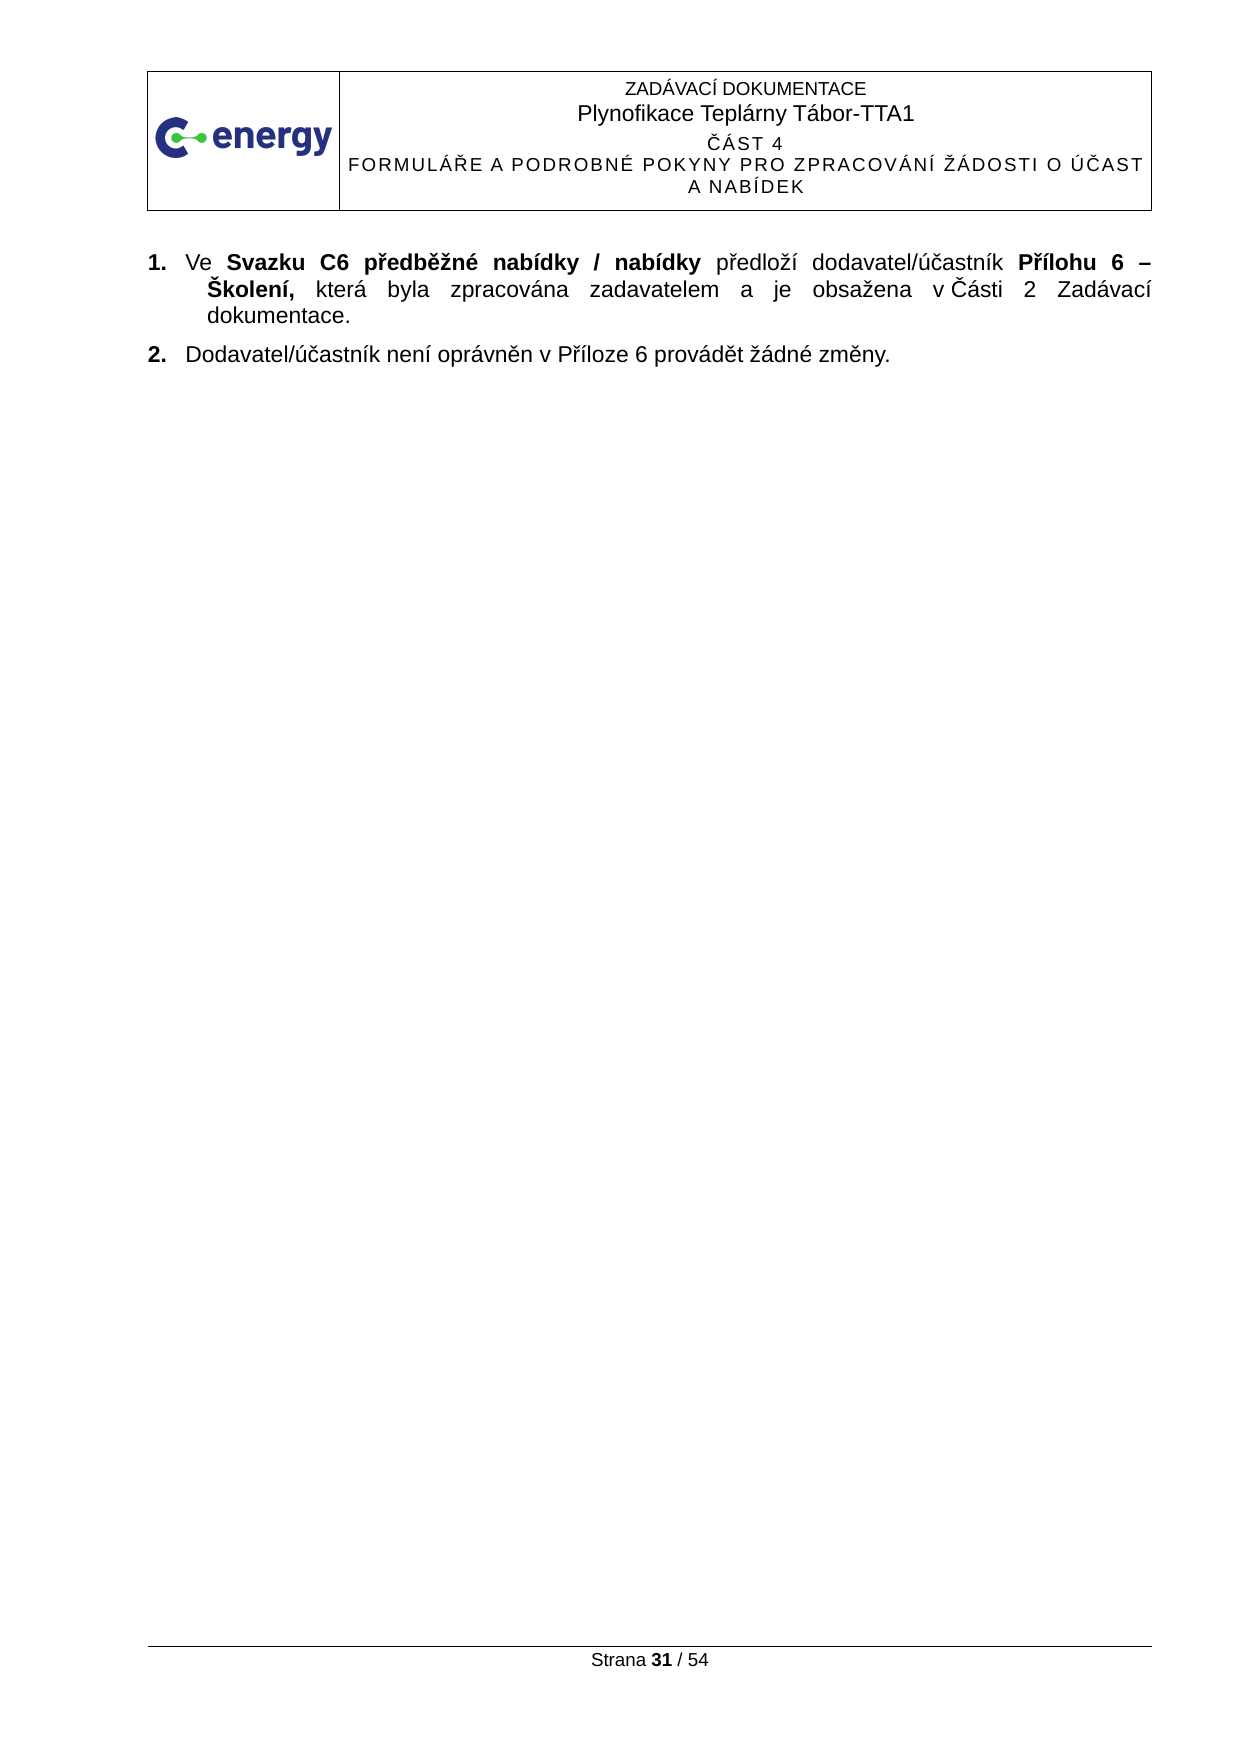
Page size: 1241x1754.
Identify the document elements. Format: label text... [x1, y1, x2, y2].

picture [155, 117, 332, 158]
list Dodavatel/účastník není oprávněn v Příloze 6 provádět žádné změny. [148, 341, 1152, 367]
list Ve Svazku C6 předběžné nabídky / nabídky předloží dodavatel/účastník Přílohu 6 – Školení, která byla zpracována zadavatelem a je obsažena v Části 2 Zadávací dokumentace. [148, 249, 1152, 328]
